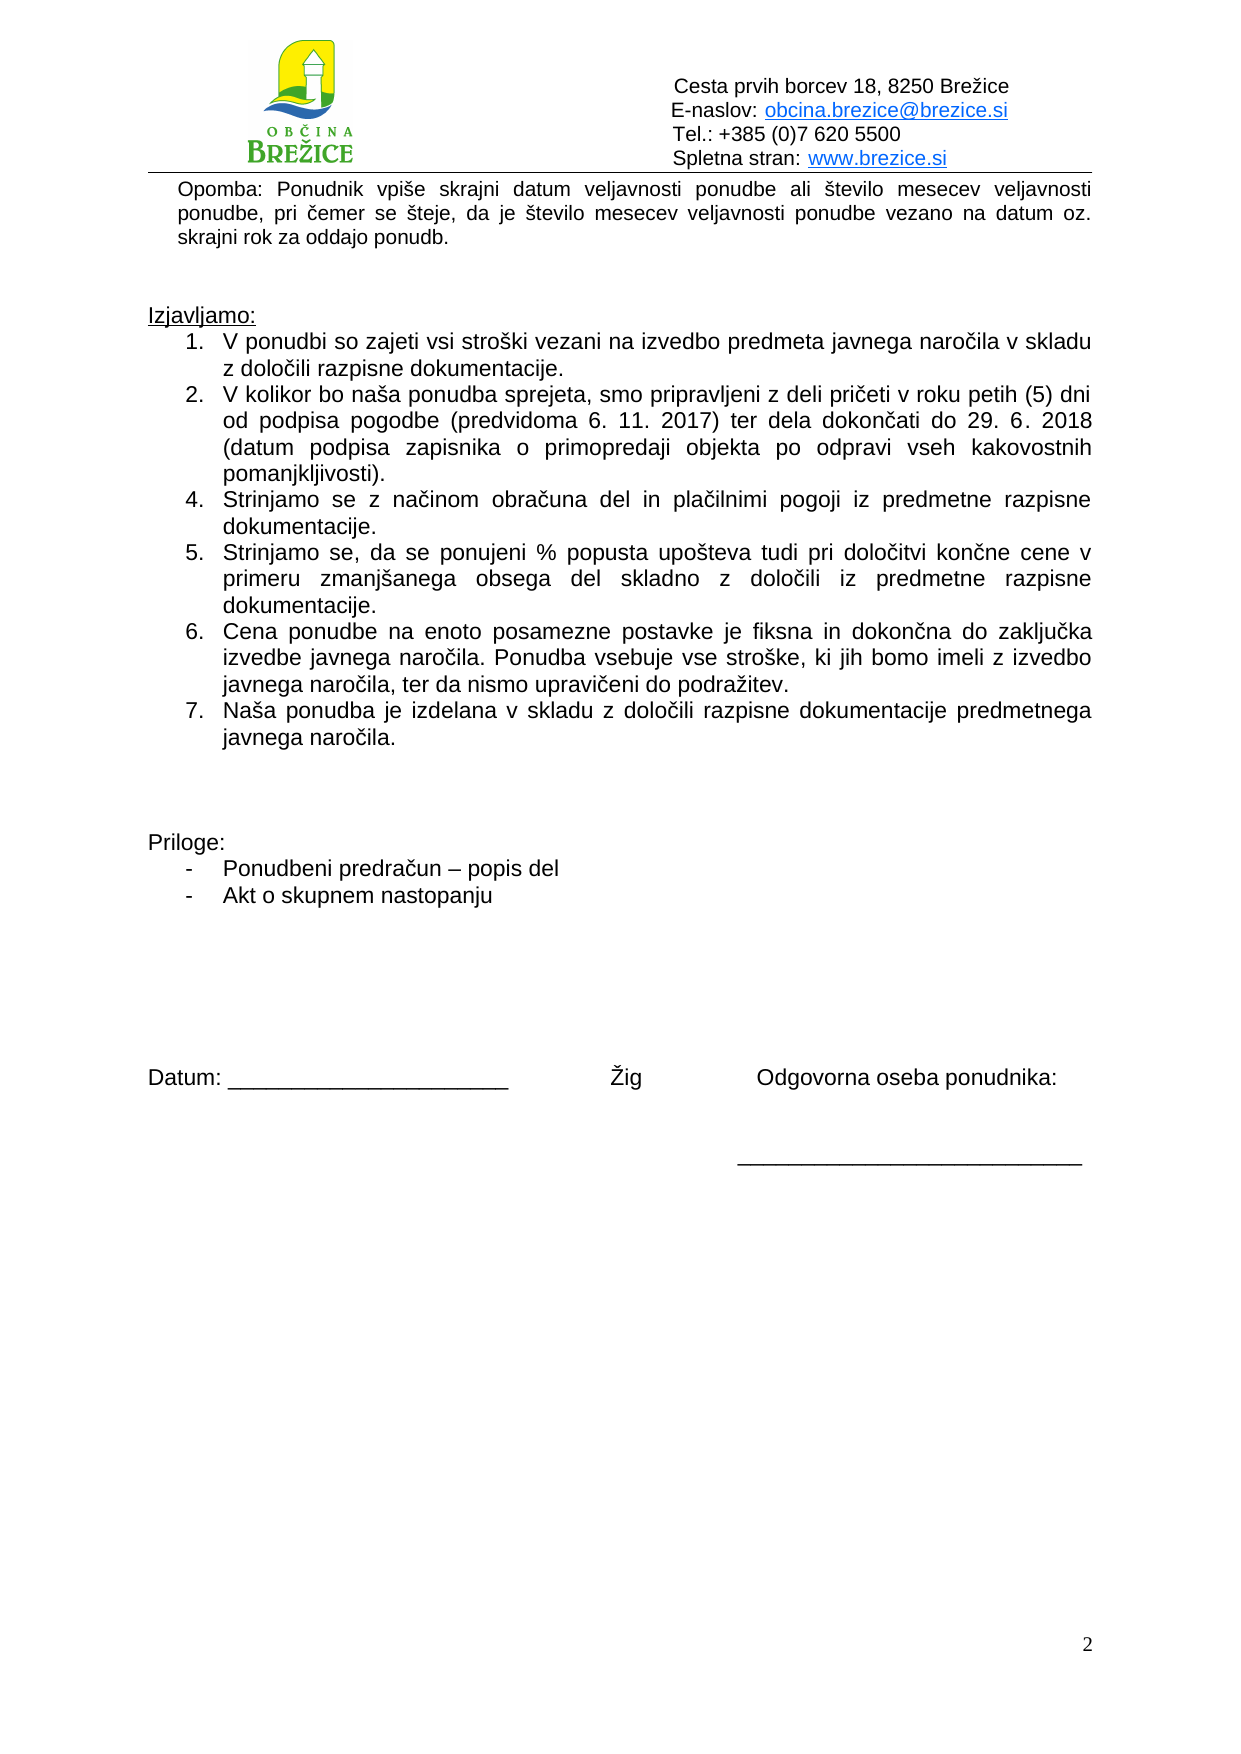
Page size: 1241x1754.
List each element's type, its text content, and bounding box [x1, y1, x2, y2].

text Priloge: [148, 829, 1092, 855]
text Izjavljamo: [148, 302, 1092, 328]
list Naša ponudba je izdelana v skladu z določili razpisne dokumentacije predmetnega javnega naročila. [185, 697, 1092, 750]
text Datum: ______________________ Žig Odgovorna oseba ponudnika: [148, 1064, 1092, 1090]
list V kolikor bo naša ponudba sprejeta, smo pripravljeni z deli pričeti v roku petih (5) dni od podpisa pogodbe (predvidoma 6. 11. 2017) ter dela dokončati do 29. 6. 2018 (datum podpisa zapisnika o primopredaji objekta po odpravi vseh kakovostnih pomanjkljivosti). [185, 381, 1092, 486]
list V ponudbi so zajeti vsi stroški vezani na izvedbo predmeta javnega naročila v skladu z določili razpisne dokumentacije. [185, 328, 1092, 381]
list Strinjamo se z načinom obračuna del in plačilnimi pogoji iz predmetne razpisne dokumentacije. [185, 486, 1092, 539]
list Cena ponudbe na enoto posamezne postavke je fiksna in dokončna do zaključka izvedbe javnega naročila. Ponudba vsebuje vse stroške, ki jih bomo imeli z izvedbo javnega naročila, ter da nismo upravičeni do podražitev. [185, 618, 1092, 697]
list Akt o skupnem nastopanju [185, 882, 1092, 908]
picture [247, 40, 353, 163]
list Ponudbeni predračun – popis del [185, 855, 1092, 882]
text Opomba: Ponudnik vpiše skrajni datum veljavnosti ponudbe ali število mesecev veljavnosti ponudbe, pri čemer se šteje, da je število mesecev veljavnosti ponudbe vezano na datum oz. skrajni rok za oddajo ponudb. [177, 177, 1092, 249]
text ___________________________ [148, 1140, 1092, 1167]
list Strinjamo se, da se ponujeni % popusta upošteva tudi pri določitvi končne cene v primeru zmanjšanega obsega del skladno z določili iz predmetne razpisne dokumentacije. [185, 539, 1092, 618]
